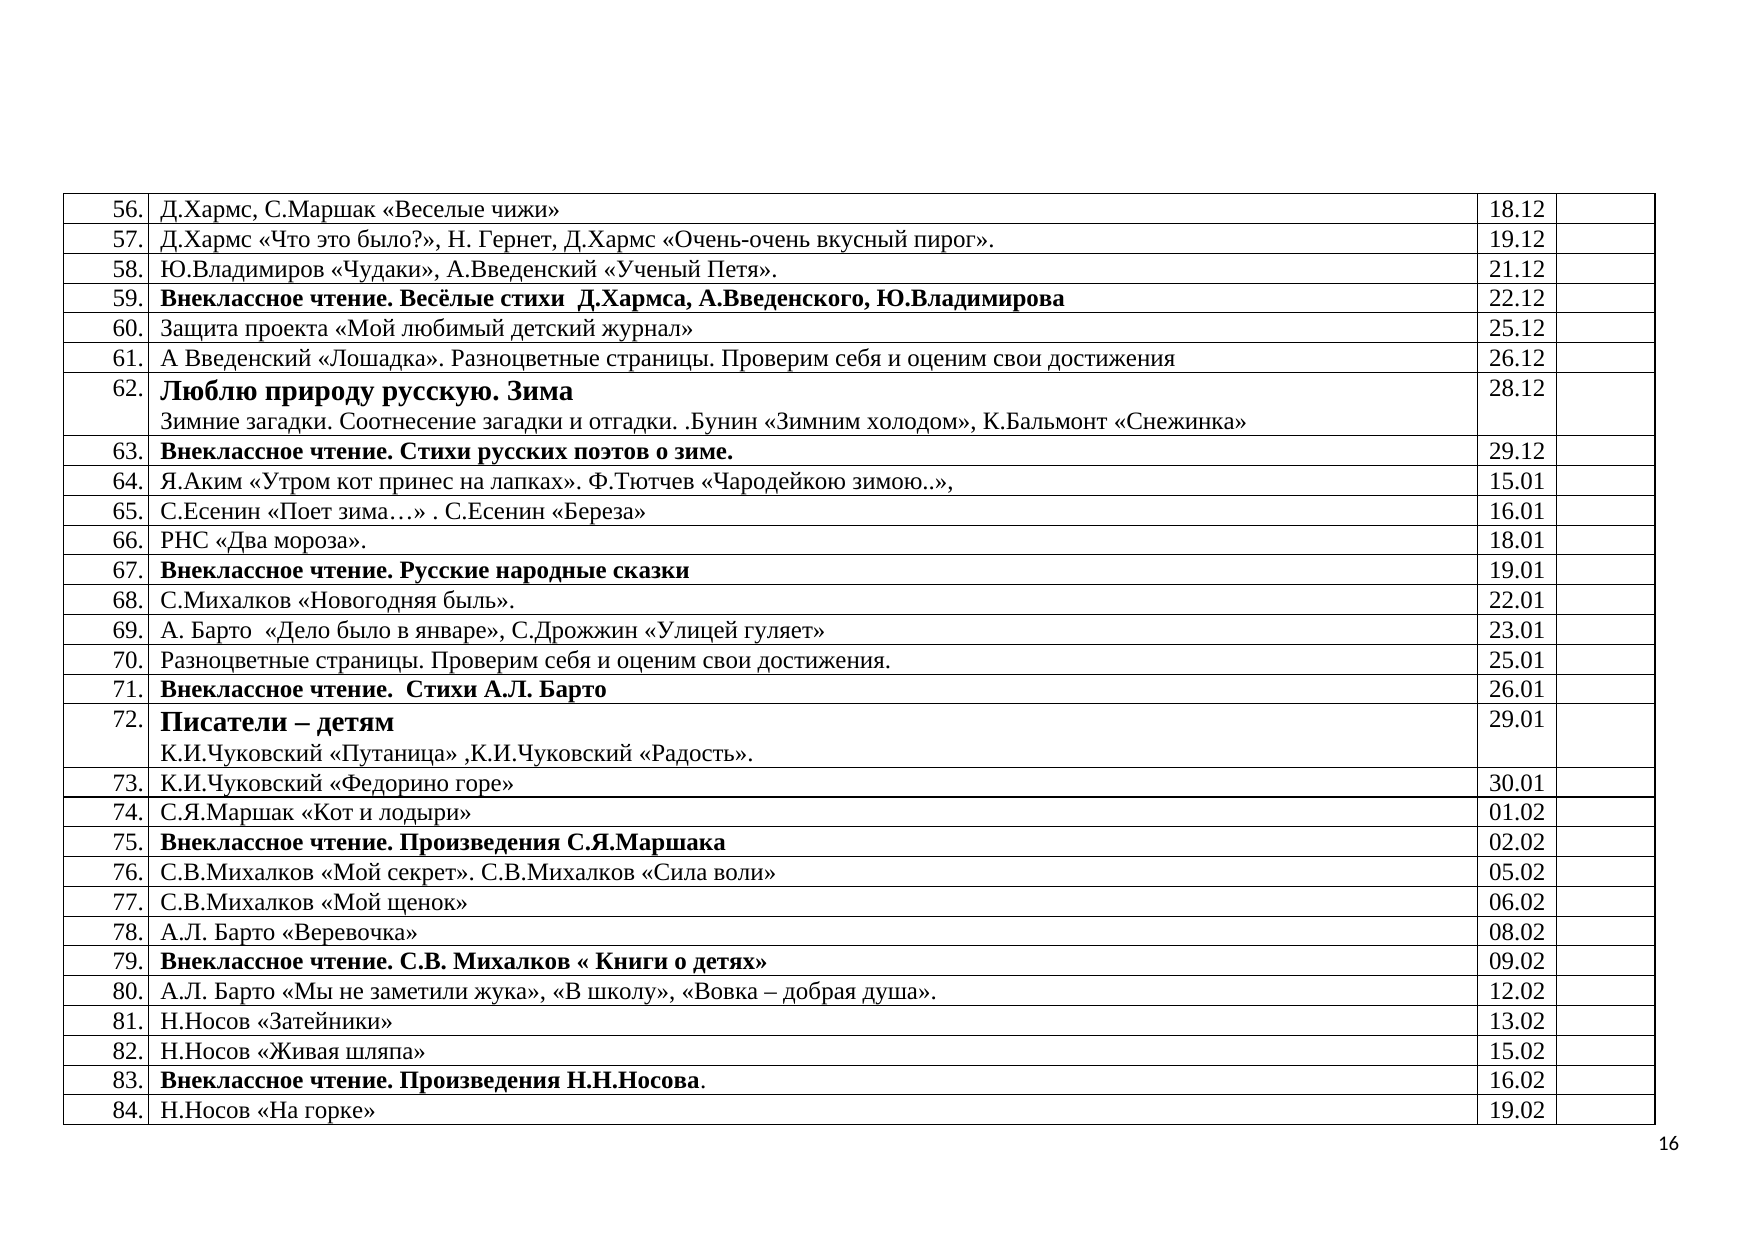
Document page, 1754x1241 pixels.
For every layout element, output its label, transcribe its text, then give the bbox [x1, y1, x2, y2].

table_cell 01.02 [1478, 798, 1556, 826]
table_cell Внеклассное чтение. Стихи русских поэтов о зиме. [149, 436, 1477, 465]
table_cell 15.02 [1478, 1036, 1556, 1064]
table_cell С.Михалков «Новогодняя быль». [149, 585, 1477, 614]
table_cell [1557, 585, 1654, 614]
table_cell Ю.Владимиров «Чудаки», А.Введенский «Ученый Петя». [149, 254, 1477, 282]
table_cell К.И.Чуковский «Федорино горе» [149, 768, 1477, 796]
table_cell [64, 436, 148, 465]
table_cell Внеклассное чтение. С.В. Михалков « Книги о детях» [149, 946, 1477, 975]
table_cell [1557, 194, 1654, 223]
table_cell Д.Хармс, С.Маршак «Веселые чижи» [149, 194, 1477, 223]
table_cell Разноцветные страницы. Проверим себя и оценим свои достижения. [149, 645, 1477, 673]
table_cell [64, 946, 148, 975]
table_cell [1557, 645, 1654, 673]
table_cell [64, 976, 148, 1005]
table_cell 06.02 [1478, 887, 1556, 916]
table_cell 18.12 [1478, 194, 1556, 223]
table_cell 25.12 [1478, 313, 1556, 342]
table_cell А.Л. Барто «Веревочка» [149, 917, 1477, 945]
table_cell [64, 704, 148, 767]
table_cell [64, 1006, 148, 1035]
table_cell Н.Носов «Затейники» [149, 1006, 1477, 1035]
table_cell 22.01 [1478, 585, 1556, 614]
table_cell С.Есенин «Поет зима…» . С.Есенин «Береза» [149, 496, 1477, 524]
table_cell 26.01 [1478, 675, 1556, 703]
table_cell 08.02 [1478, 917, 1556, 945]
table_cell Внеклассное чтение. Весёлые стихи Д.Хармса, А.Введенского, Ю.Владимирова [149, 284, 1477, 312]
table_cell 29.01 [1478, 704, 1556, 767]
table_cell [1557, 373, 1654, 435]
table_cell 05.02 [1478, 857, 1556, 886]
table_cell 18.01 [1478, 526, 1556, 554]
table_cell А. Барто «Дело было в январе», С.Дрожжин «Улицей гуляет» [149, 615, 1477, 644]
table_cell Внеклассное чтение. Произведения С.Я.Маршака [149, 827, 1477, 856]
table_cell [64, 313, 148, 342]
table_cell [64, 496, 148, 524]
table_cell [64, 645, 148, 673]
table_cell [64, 373, 148, 435]
table_cell 22.12 [1478, 284, 1556, 312]
table_cell Защита проекта «Мой любимый детский журнал» [149, 313, 1477, 342]
table_cell Н.Носов «Живая шляпа» [149, 1036, 1477, 1064]
table_cell РНС «Два мороза». [149, 526, 1477, 554]
table_cell А Введенский «Лошадка». Разноцветные страницы. Проверим себя и оценим свои достижения [149, 343, 1477, 372]
table_cell 19.02 [1478, 1095, 1556, 1124]
table_cell [1557, 343, 1654, 372]
table_cell 26.12 [1478, 343, 1556, 372]
table_cell [1557, 615, 1654, 644]
table_cell 30.01 [1478, 768, 1556, 796]
table_cell [64, 466, 148, 495]
table_cell С.Я.Маршак «Кот и лодыри» [149, 798, 1477, 826]
table_cell [1557, 917, 1654, 945]
table_cell [64, 675, 148, 703]
table_cell [1557, 555, 1654, 584]
table_cell 23.01 [1478, 615, 1556, 644]
table_cell [1557, 768, 1654, 796]
table_cell А.Л. Барто «Мы не заметили жука», «В школу», «Вовка – добрая душа». [149, 976, 1477, 1005]
table_cell 02.02 [1478, 827, 1556, 856]
table_cell 16.02 [1478, 1066, 1556, 1094]
table_cell Внеклассное чтение. Произведения Н.Н.Носова. [149, 1066, 1477, 1094]
table_cell [1557, 1036, 1654, 1064]
table_cell Н.Носов «На горке» [149, 1095, 1477, 1124]
table_cell [64, 917, 148, 945]
table_cell [64, 284, 148, 312]
table_cell [64, 1066, 148, 1094]
table_cell [1557, 284, 1654, 312]
table_cell [64, 555, 148, 584]
table_cell [1557, 1006, 1654, 1035]
table_cell [1557, 976, 1654, 1005]
table_cell Я.Аким «Утром кот принес на лапках». Ф.Тютчев «Чародейкою зимою..», [149, 466, 1477, 495]
table_cell [64, 827, 148, 856]
table_cell [1557, 827, 1654, 856]
table_cell 09.02 [1478, 946, 1556, 975]
table_cell Д.Хармс «Что это было?», Н. Гернет, Д.Хармс «Очень-очень вкусный пирог». [149, 224, 1477, 253]
table_cell [1557, 1066, 1654, 1094]
table_cell [1557, 496, 1654, 524]
table_cell [1557, 254, 1654, 282]
table_cell 21.12 [1478, 254, 1556, 282]
table_cell 29.12 [1478, 436, 1556, 465]
table_cell Писатели – детям К.И.Чуковский «Путаница» ,К.И.Чуковский «Радость». [149, 704, 1477, 767]
table_cell [1557, 436, 1654, 465]
table_cell [64, 798, 148, 826]
table_cell [64, 1036, 148, 1064]
table_cell [64, 254, 148, 282]
table_cell Люблю природу русскую. Зима Зимние загадки. Соотнесение загадки и отгадки. .Бунин «Зимним холодом», К.Бальмонт «Снежинка» [149, 373, 1477, 435]
table_cell [1557, 526, 1654, 554]
table_cell 28.12 [1478, 373, 1556, 435]
table_cell [1557, 313, 1654, 342]
table_cell 13.02 [1478, 1006, 1556, 1035]
table_cell [1557, 798, 1654, 826]
table_cell 15.01 [1478, 466, 1556, 495]
table_cell 25.01 [1478, 645, 1556, 673]
table_cell Внеклассное чтение. Стихи А.Л. Барто [149, 675, 1477, 703]
table_cell [64, 857, 148, 886]
table_cell С.В.Михалков «Мой секрет». С.В.Михалков «Сила воли» [149, 857, 1477, 886]
table_cell [1557, 857, 1654, 886]
table_cell 12.02 [1478, 976, 1556, 1005]
table_cell [64, 1095, 148, 1124]
table_cell [64, 768, 148, 796]
table_cell [64, 887, 148, 916]
table_cell [1557, 887, 1654, 916]
table_cell [64, 585, 148, 614]
table_cell 16.01 [1478, 496, 1556, 524]
table_cell [1557, 224, 1654, 253]
table_cell 19.01 [1478, 555, 1556, 584]
table_cell [64, 224, 148, 253]
table_cell С.В.Михалков «Мой щенок» [149, 887, 1477, 916]
table_cell [64, 194, 148, 223]
table_cell [64, 343, 148, 372]
table_cell [1557, 675, 1654, 703]
table_cell [1557, 466, 1654, 495]
table_cell 19.12 [1478, 224, 1556, 253]
table_cell [1557, 946, 1654, 975]
table_cell [64, 526, 148, 554]
table_cell [1557, 704, 1654, 767]
table_cell [64, 615, 148, 644]
table_cell Внеклассное чтение. Русские народные сказки [149, 555, 1477, 584]
table_cell [1557, 1095, 1654, 1124]
